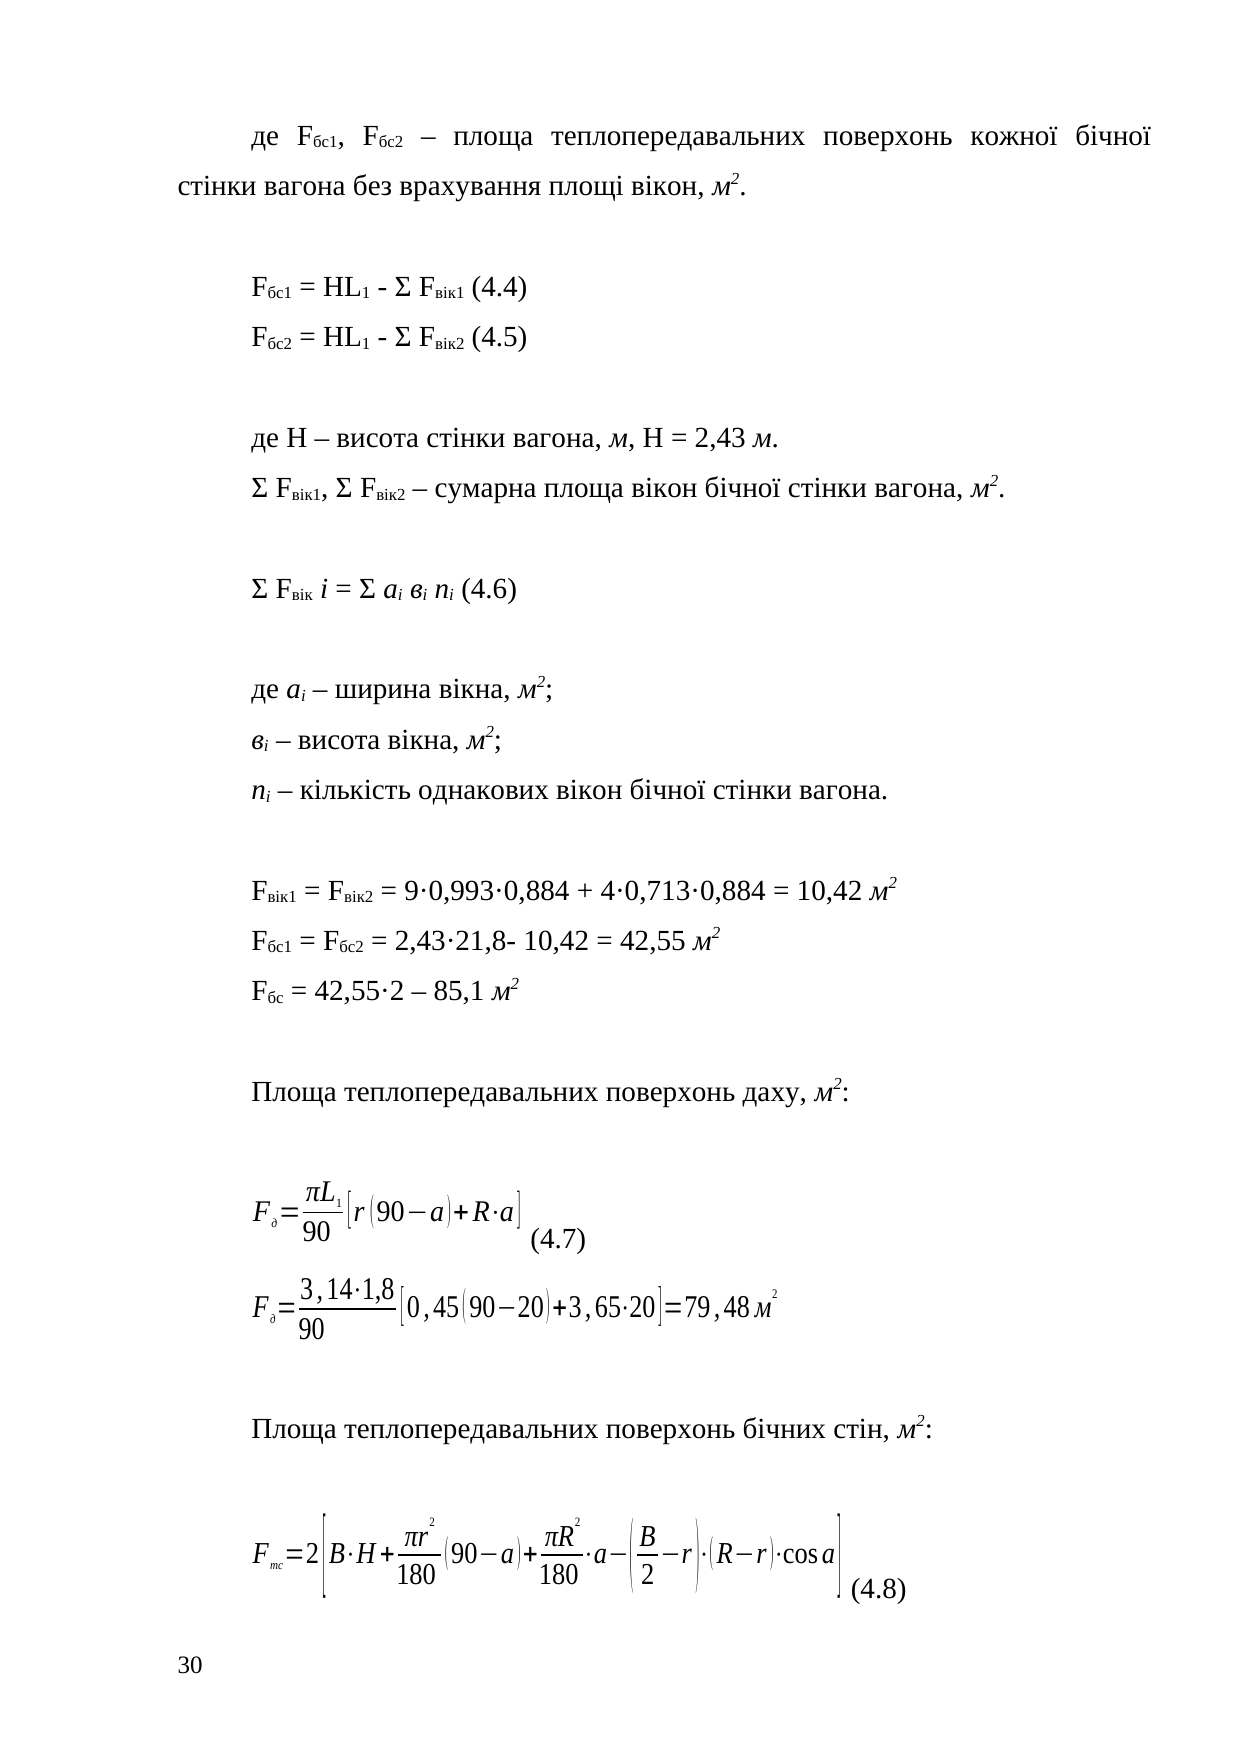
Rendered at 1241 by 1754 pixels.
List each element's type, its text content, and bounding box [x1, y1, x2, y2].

text ві – висота вікна, м2; [177, 722, 1152, 755]
text пі – кількість однакових вікон бічної стінки вагона. [177, 772, 1152, 806]
text де аі – ширина вікна, м2; [177, 672, 1152, 705]
text Fбс1 = HL1 - Σ Fвік1 (4.4) [177, 269, 1152, 303]
text де Н – висота стінки вагона, м, Н = . [177, 420, 1152, 453]
text Площа теплопередавальних поверхонь бічних стін, м2: [177, 1411, 1152, 1444]
text Площа теплопередавальних поверхонь даху, м2: [177, 1074, 1152, 1108]
text Fвік1 = Fвік2 = 9·0,993·0,884 + 4·0,713·0,884 = [177, 873, 1152, 906]
text Σ Fвік і = Σ аі ві пі (4.6) [177, 571, 1152, 604]
text (4.7) [177, 1175, 1152, 1254]
text Fбс1 = Fбс2 = 2,43·21,8- 10,42 = [177, 923, 1152, 957]
text Fбс = 42,55·2 – 85,1 м2 [177, 973, 1152, 1007]
text (4.8) [177, 1511, 1152, 1605]
text Fбс2 = HL1 - Σ Fвік2 (4.5) [177, 319, 1152, 353]
text де Fбс1, Fбс2 – площа теплопередавальних поверхонь кожної бічної стінки вагона без врахування площі вікон, м2. [177, 118, 1152, 202]
text Σ Fвік1, Σ Fвік2 – сумарна площа вікон бічної стінки вагона, м2. [177, 470, 1152, 504]
